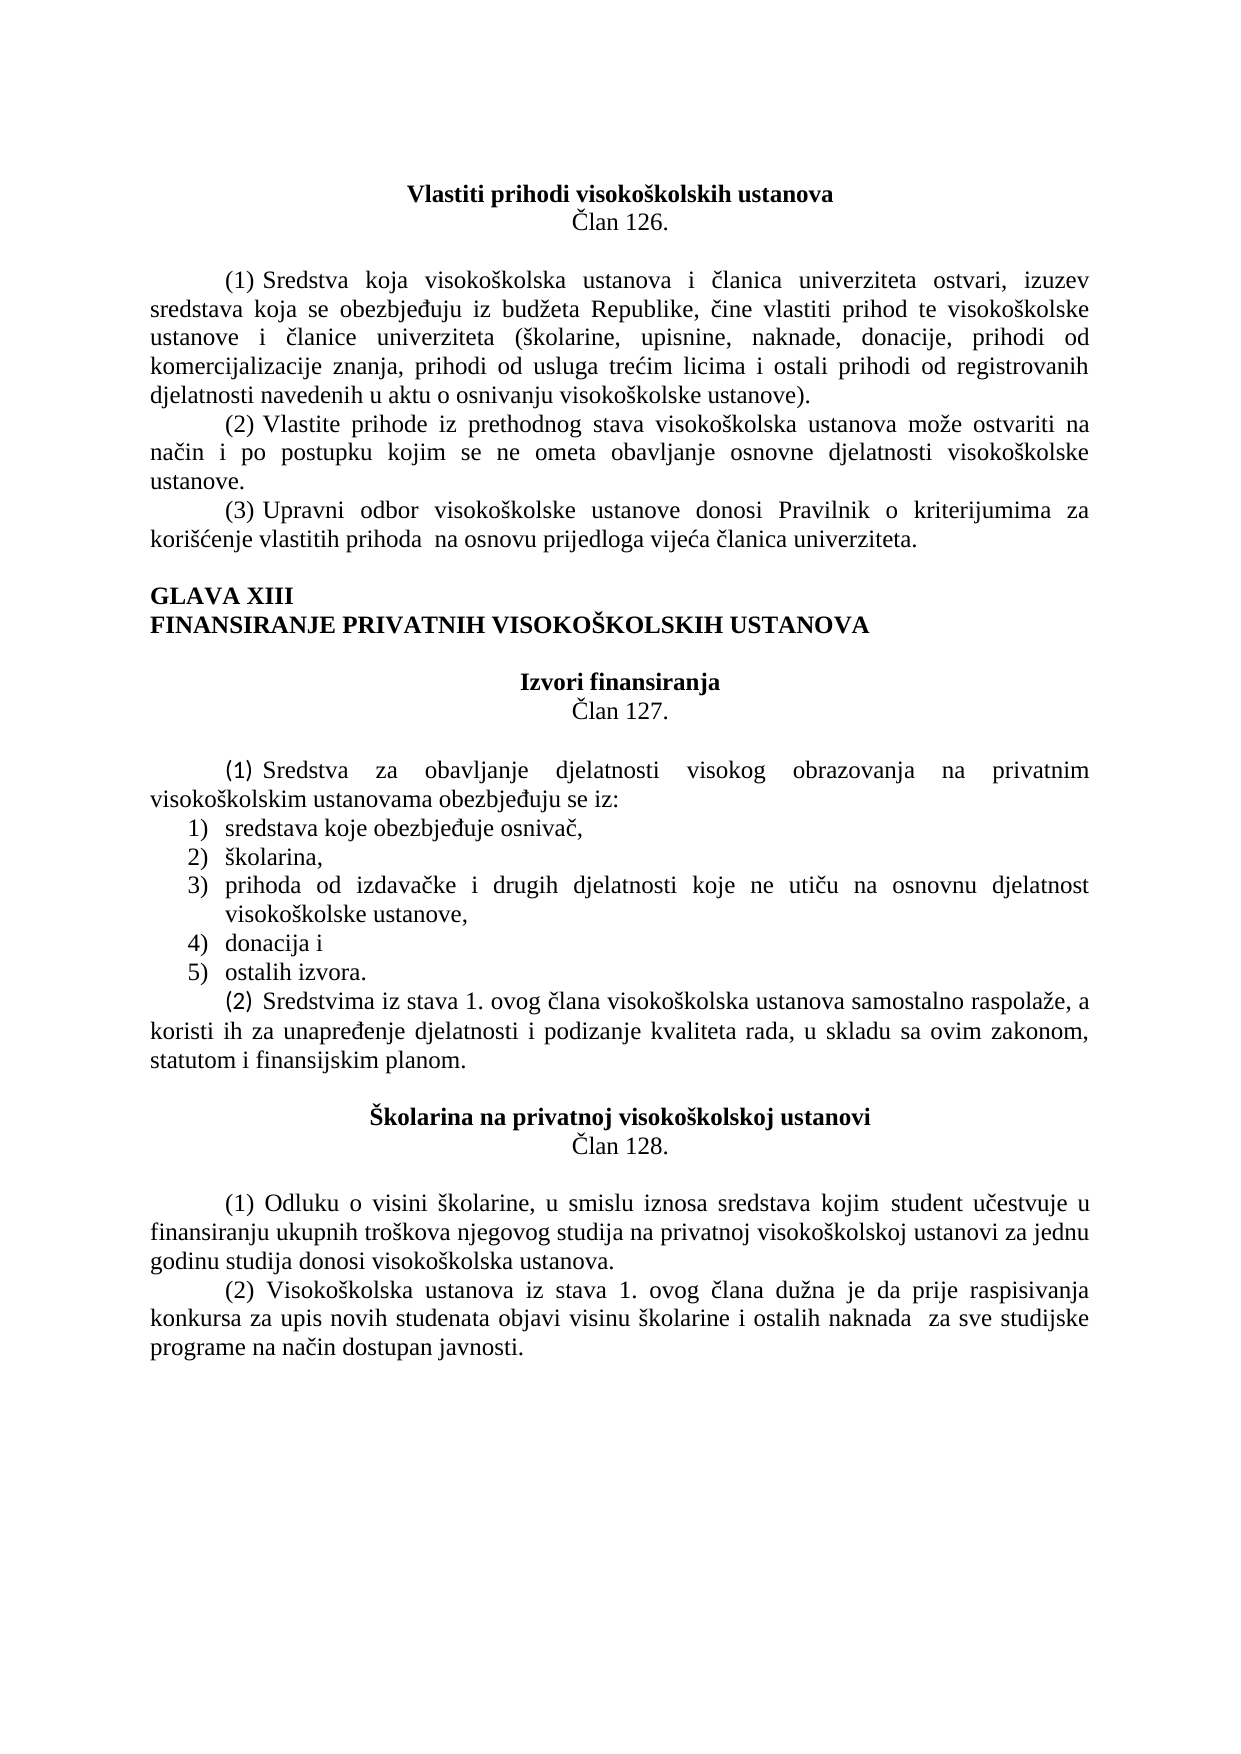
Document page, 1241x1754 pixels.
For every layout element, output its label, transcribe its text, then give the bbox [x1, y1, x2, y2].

text Izvori finansiranja [150, 667, 1090, 696]
text (1) Odluku o visini školarine, u smislu iznosa sredstava kojim student učestvuje u finansiranju ukupnih troškova njegovog studija na privatnoj visokoškolskoj ustanovi za jednu godinu studija donosi visokoškolska ustanova. [150, 1188, 1090, 1275]
text Vlastiti prihodi visokoškolskih ustanova [150, 179, 1090, 207]
list prihoda od izdavačke i drugih djelatnosti koje ne utiču na osnovnu djelatnost visokoškolske ustanove, [187, 871, 1090, 928]
list ostalih izvora. [187, 957, 1090, 986]
list sredstava koje obezbjeđuje osnivač, [187, 813, 1090, 842]
subtitle FINANSIRANJE PRIVATNIH VISOKOŠKOLSKIH USTANOVA [150, 610, 1090, 639]
text Član 128. [150, 1131, 1090, 1160]
text Član 127. [150, 696, 1090, 725]
list Sredstva koja visokoškolska ustanova i članica univerziteta ostvari, izuzev sredstava koja se obezbjeđuju iz budžeta Republike, čine vlastiti prihod te visokoškolske ustanove i članice univerziteta (školarine, upisnine, naknade, donacije, prihodi od komercijalizacije znanja, prihodi od usluga trećim licima i ostali prihodi od registrovanih djelatnosti navedenih u aktu o osnivanju visokoškolske ustanove). [150, 265, 1090, 409]
list Sredstva za obavljanje djelatnosti visokog obrazovanja na privatnim visokoškolskim ustanovama obezbjeđuju se iz: [150, 754, 1090, 813]
text (2) Visokoškolska ustanova iz stava 1. ovog člana dužna je da prije raspisivanja konkursa za upis novih studenata objavi visinu školarine i ostalih naknada za sve studijske programe na način dostupan javnosti. [150, 1275, 1090, 1361]
text Član 126. [150, 207, 1090, 236]
list Upravni odbor visokoškolske ustanove donosi Pravilnik o kriterijumima za korišćenje vlastitih prihoda na osnovu prijedloga vijeća članica univerziteta. [150, 495, 1090, 552]
list donacija i [187, 928, 1090, 957]
list školarina, [187, 842, 1090, 871]
list Vlastite prihode iz prethodnog stava visokoškolska ustanova može ostvariti na način i po postupku kojim se ne ometa obavljanje osnovne djelatnosti visokoškolske ustanove. [150, 409, 1090, 495]
list Sredstvima iz stava 1. ovog člana visokoškolska ustanova samostalno raspolaže, a koristi ih za unapređenje djelatnosti i podizanje kvaliteta rada, u skladu sa ovim zakonom, statutom i finansijskim planom. [150, 986, 1090, 1073]
subtitle GLAVA XIII [150, 581, 1090, 610]
text Školarina na privatnoj visokoškolskoj ustanovi [150, 1102, 1090, 1131]
